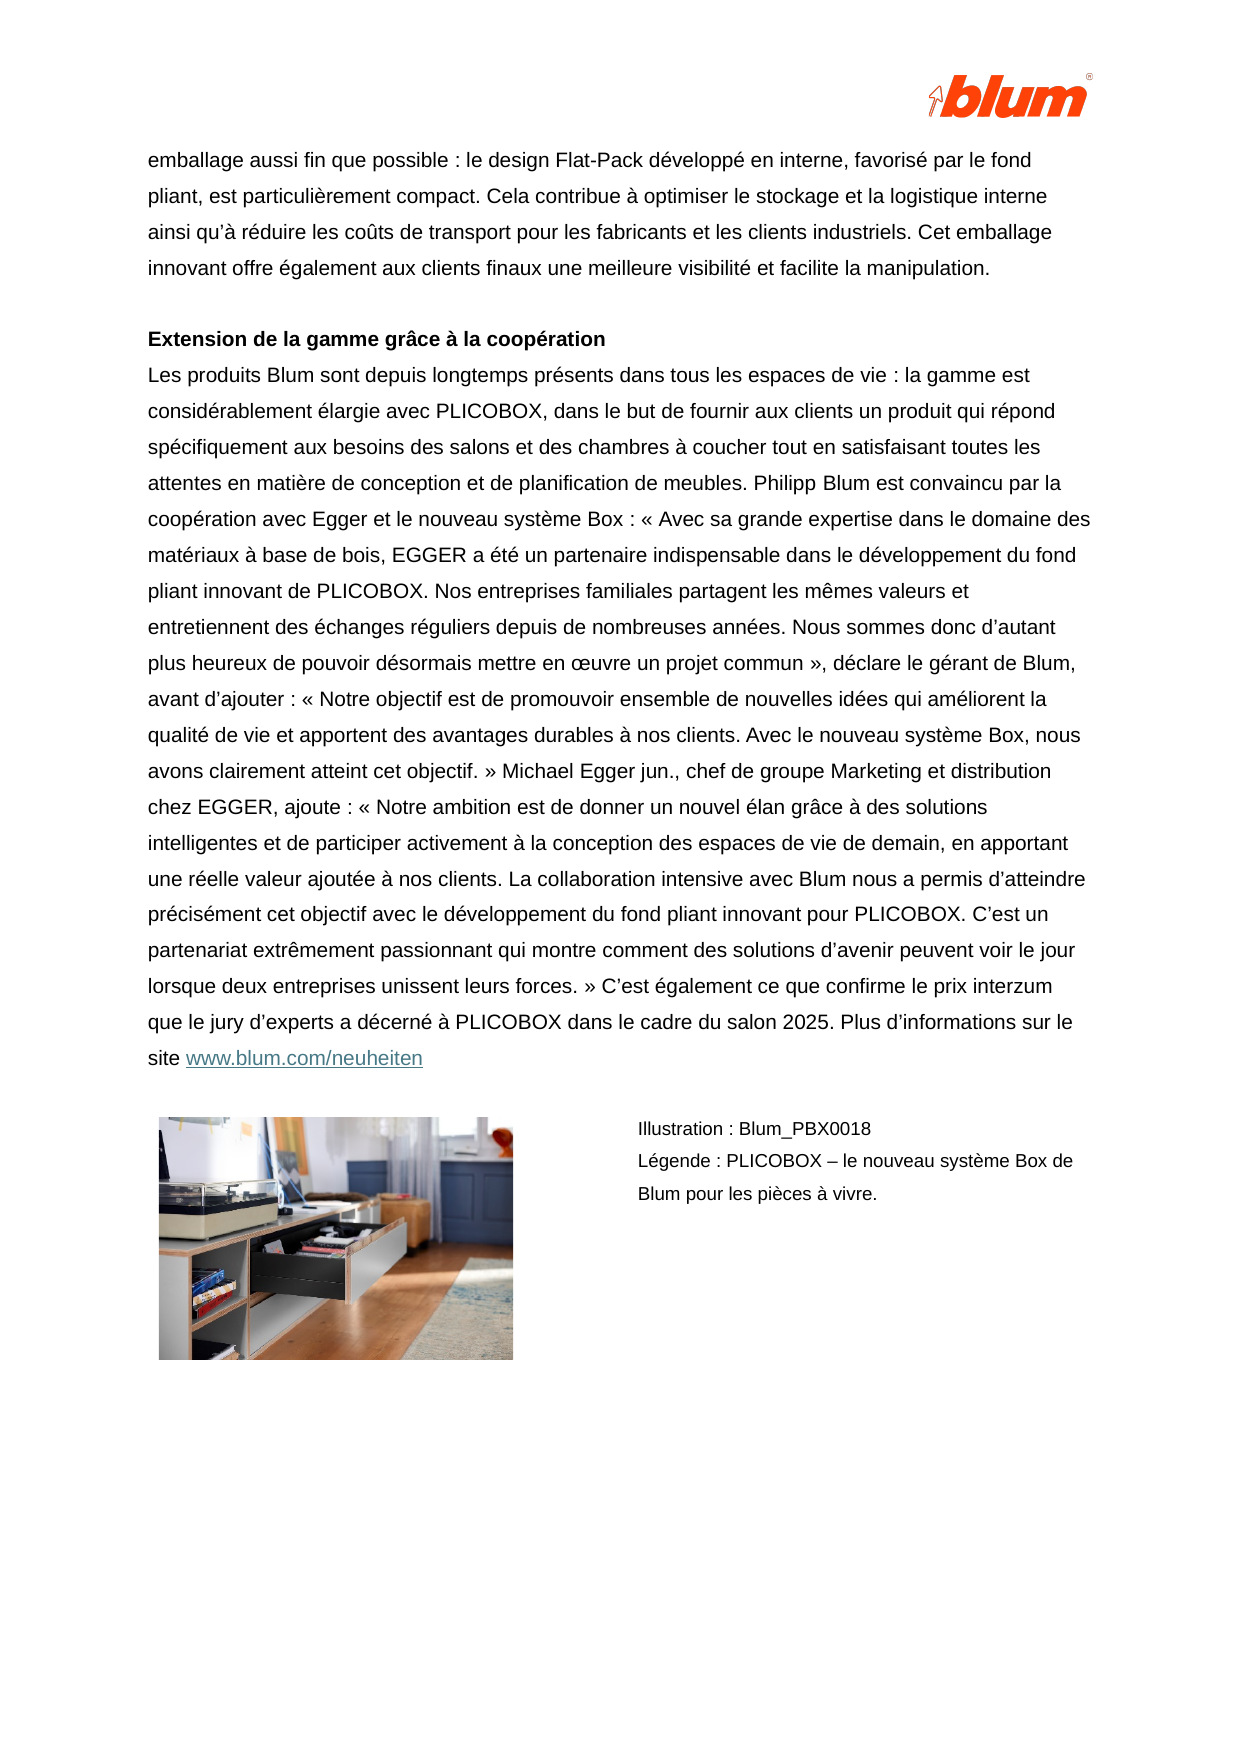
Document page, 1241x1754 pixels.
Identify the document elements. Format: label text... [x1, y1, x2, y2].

text Les produits Blum sont depuis longtemps présents dans tous les espaces de vie : la gamme est considérablement élargie avec PLICOBOX, dans le but de fournir aux clients un produit qui répond spécifiquement aux besoins des salons et des chambres à coucher tout en satisfaisant toutes les attentes en matière de conception et de planification de meubles. Philipp Blum est convaincu par la coopération avec Egger et le nouveau système Box : « Avec sa grande expertise dans le domaine des matériaux à base de bois, EGGER a été un partenaire indispensable dans le développement du fond pliant innovant de PLICOBOX. Nos entreprises familiales partagent les mêmes valeurs et entretiennent des échanges réguliers depuis de nombreuses années. Nous sommes donc d’autant plus heureux de pouvoir désormais mettre en œuvre un projet commun », déclare le gérant de Blum, avant d’ajouter : « Notre objectif est de promouvoir ensemble de nouvelles idées qui améliorent la qualité de vie et apportent des avantages durables à nos clients. Avec le nouveau système Box, nous avons clairement atteint cet objectif. » Michael Egger jun., chef de groupe Marketing et distribution chez EGGER, ajoute : « Notre ambition est de donner un nouvel élan grâce à des solutions intelligentes et de participer activement à la conception des espaces de vie de demain, en apportant une réelle valeur ajoutée à nos clients. La collaboration intensive avec Blum nous a permis d’atteindre précisément cet objectif avec le développement du fond pliant innovant pour PLICOBOX. C’est un partenariat extrêmement passionnant qui montre comment des solutions d’avenir peuvent voir le jour lorsque deux entreprises unissent leurs forces. » C’est également ce que confirme le prix interzum que le jury d’experts a décerné à PLICOBOX dans le cadre du salon 2025. Plus d’informations sur le site www.blum.com/neuheiten [148, 363, 1093, 1070]
table_header [148, 1118, 626, 1373]
picture [928, 73, 1093, 118]
table_header Illustration : Blum_PBX0018 Légende : PLICOBOX – le nouveau système Box de Blum pour les pièces à vivre. [626, 1118, 1092, 1373]
picture [158, 1117, 514, 1360]
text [148, 148, 1093, 279]
text Extension de la gamme grâce à la coopération [148, 327, 1093, 351]
